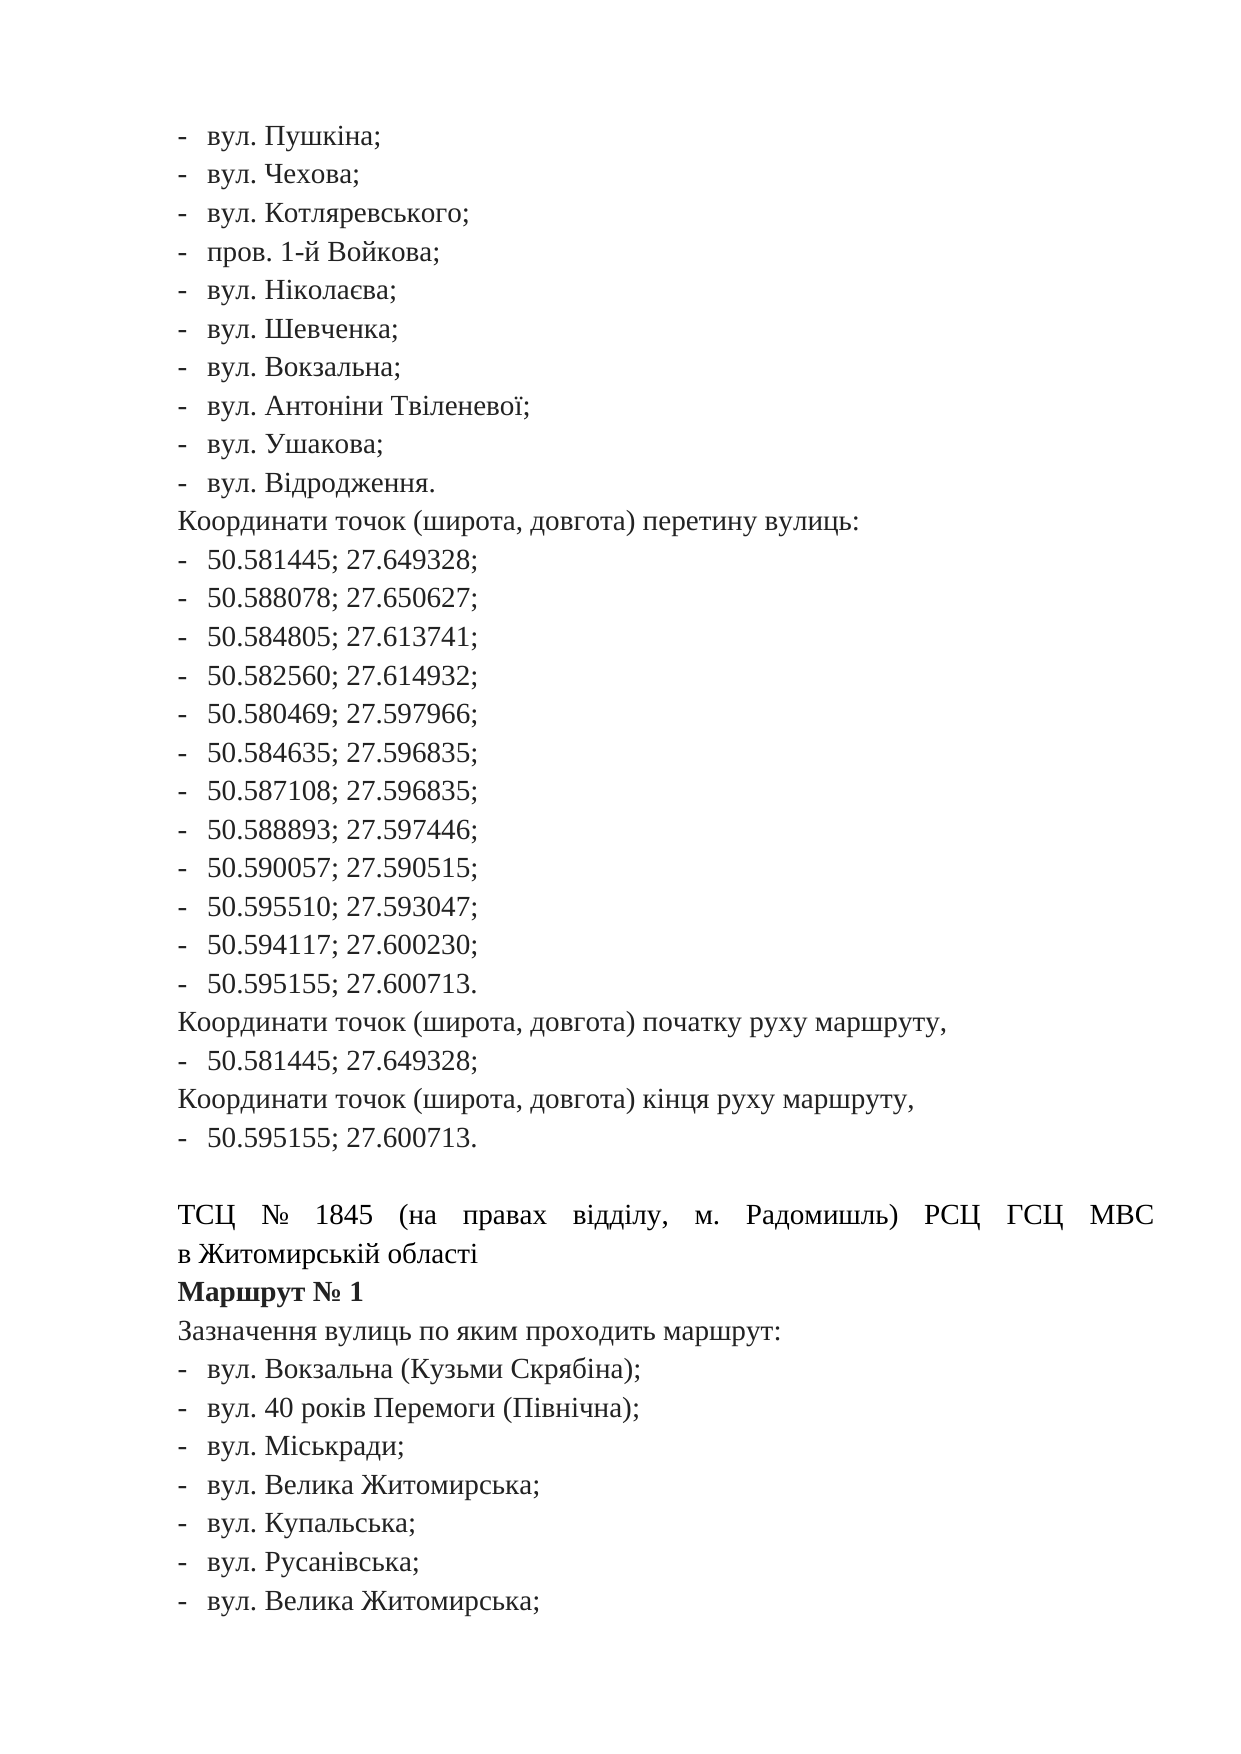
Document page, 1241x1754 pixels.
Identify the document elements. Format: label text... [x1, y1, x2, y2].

list Зазначення вулиць по яким проходить маршрут: [177, 1313, 1181, 1346]
list вул. Котляревського; [177, 195, 1181, 229]
list 50.595155; 27.600713. [177, 1120, 1181, 1154]
list вул. Пушкіна; [177, 118, 1181, 152]
list 50.590057; 27.590515; [177, 850, 1181, 884]
list Координати точок (широта, довгота) початку руху маршруту, [177, 1004, 1181, 1038]
list 50.595155; 27.600713. [177, 966, 1181, 999]
list вул. Вокзальна (Кузьми Скрябіна); [177, 1351, 1181, 1385]
list вул. Відродження. [177, 465, 1181, 498]
list 50.581445; 27.649328; [177, 542, 1181, 576]
list 50.580469; 27.597966; [177, 696, 1181, 730]
list 50.584635; 27.596835; [177, 735, 1181, 768]
list вул. Міськради; [177, 1428, 1181, 1462]
list вул. Русанівська; [177, 1544, 1181, 1578]
list ТСЦ № 1845 (на правах відділу, м. Радомишль) РСЦ ГСЦ МВС в Житомирській області [177, 1197, 1181, 1269]
list вул. Ніколаєва; [177, 272, 1181, 306]
list Координати точок (широта, довгота) перетину вулиць: [177, 503, 1181, 537]
list вул. Антоніни Твіленевої; [177, 388, 1181, 421]
list пров. 1-й Войкова; [177, 234, 1181, 267]
list 50.588893; 27.597446; [177, 812, 1181, 845]
list вул. Велика Житомирська; [177, 1583, 1181, 1616]
list 50.588078; 27.650627; [177, 581, 1181, 614]
list вул. 40 років Перемоги (Північна); [177, 1390, 1181, 1423]
list вул. Купальська; [177, 1506, 1181, 1539]
list 50.587108; 27.596835; [177, 773, 1181, 807]
list Маршрут № 1 [177, 1274, 1181, 1308]
list вул. Велика Житомирська; [177, 1467, 1181, 1501]
list 50.594117; 27.600230; [177, 927, 1181, 961]
list вул. Ушакова; [177, 426, 1181, 460]
list вул. Вокзальна; [177, 349, 1181, 383]
list 50.595510; 27.593047; [177, 889, 1181, 922]
list вул. Шевченка; [177, 311, 1181, 344]
list 50.584805; 27.613741; [177, 619, 1181, 653]
list Координати точок (широта, довгота) кінця руху маршруту, [177, 1082, 1181, 1115]
list 50.581445; 27.649328; [177, 1043, 1181, 1077]
list 50.582560; 27.614932; [177, 658, 1181, 691]
list вул. Чехова; [177, 157, 1181, 190]
